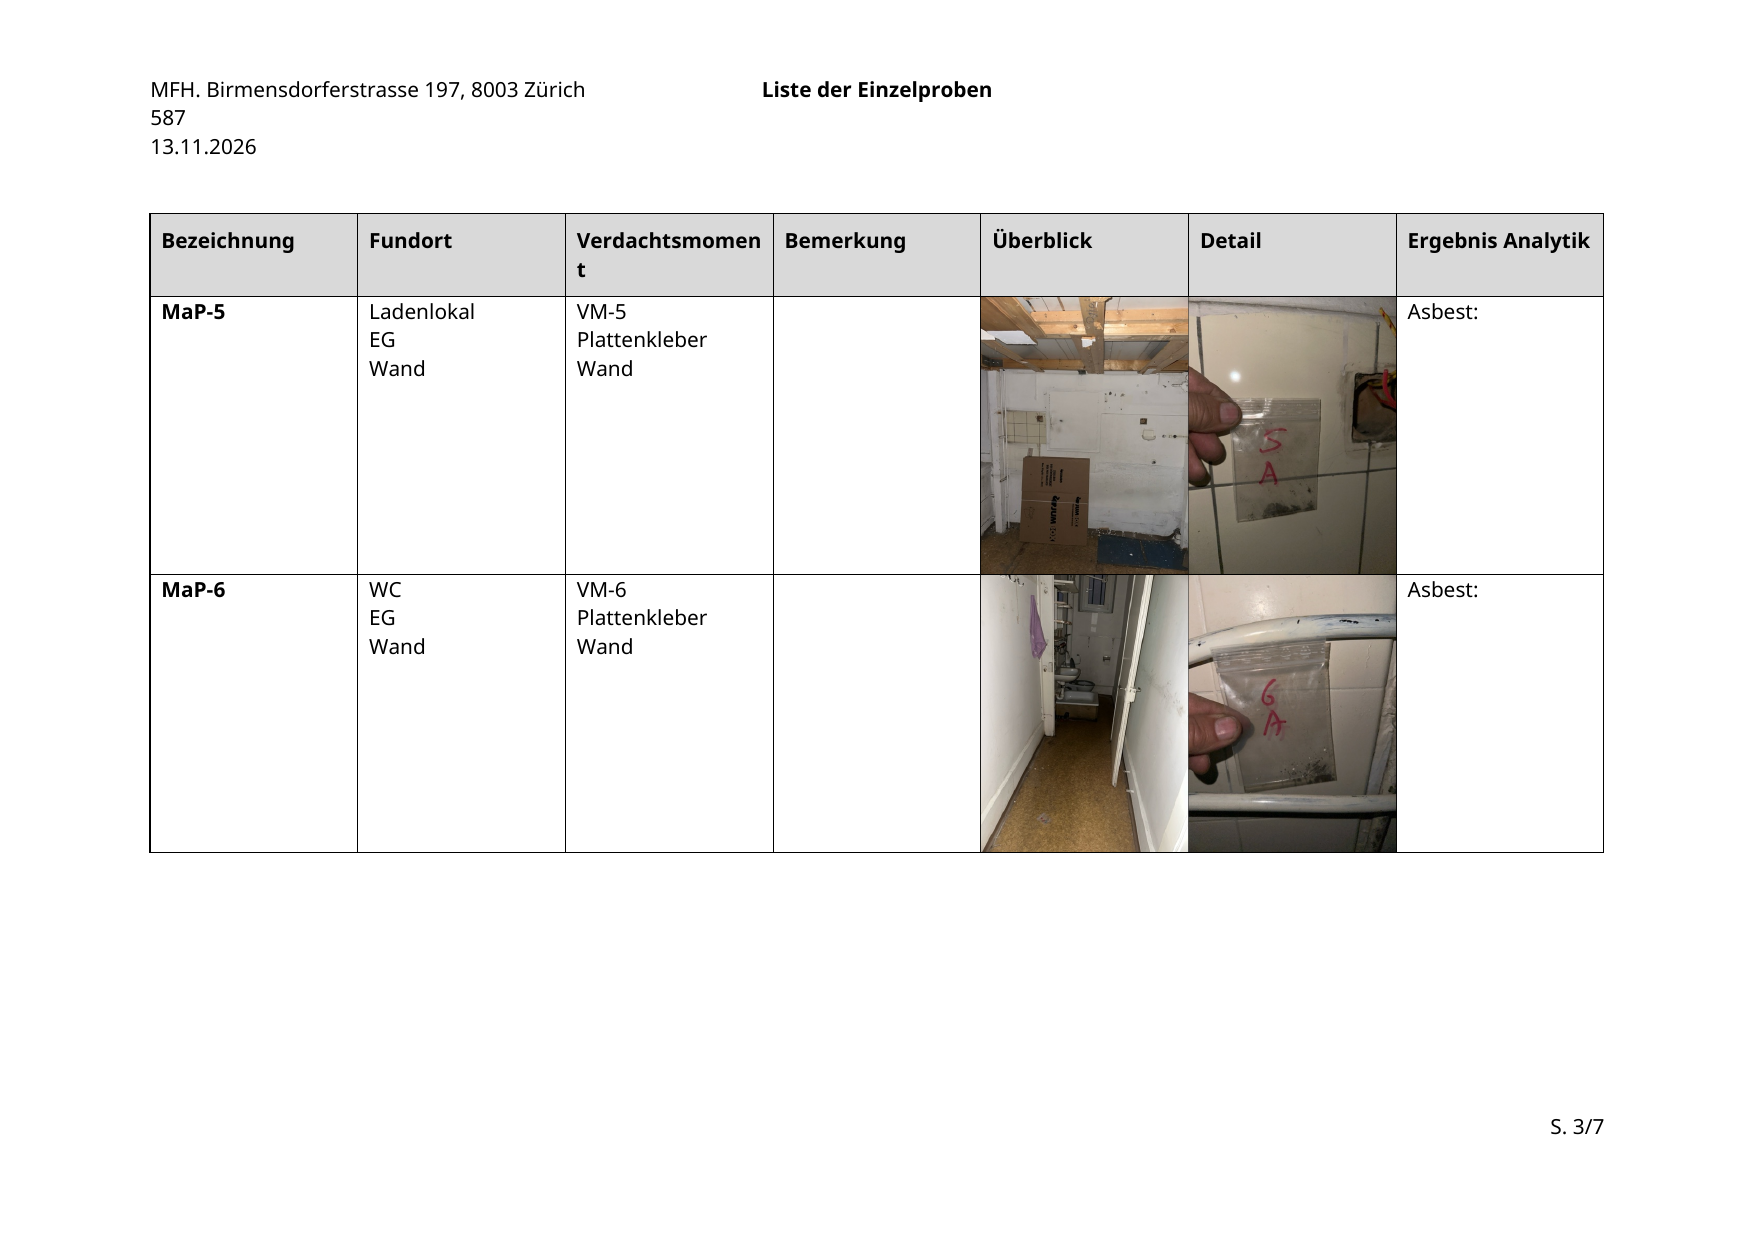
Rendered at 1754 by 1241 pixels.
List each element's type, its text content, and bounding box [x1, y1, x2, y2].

table_cell [774, 575, 980, 852]
table_cell Asbest: [1397, 575, 1603, 852]
table_cell MaP-6 [151, 575, 357, 852]
table_cell VM-6 Plattenkleber Wand [566, 575, 773, 852]
table_header Fundort [358, 214, 565, 296]
picture [980, 575, 1397, 852]
table_cell Ladenlokal EG Wand [358, 297, 565, 574]
table_cell MaP-5 [151, 297, 357, 574]
table_header Detail [1189, 214, 1396, 296]
table_header Bezeichnung [151, 214, 357, 296]
table_cell WC EG Wand [358, 575, 565, 852]
table_cell VM-5 Plattenkleber Wand [566, 297, 773, 574]
table_cell [774, 297, 980, 574]
table_cell Asbest: [1397, 297, 1603, 574]
table_header Bemerkung [774, 214, 980, 296]
picture [980, 297, 1397, 574]
table_header Verdachtsmoment [566, 214, 773, 296]
table_header Ergebnis Analytik [1397, 214, 1603, 296]
table_header Überblick [981, 214, 1188, 296]
